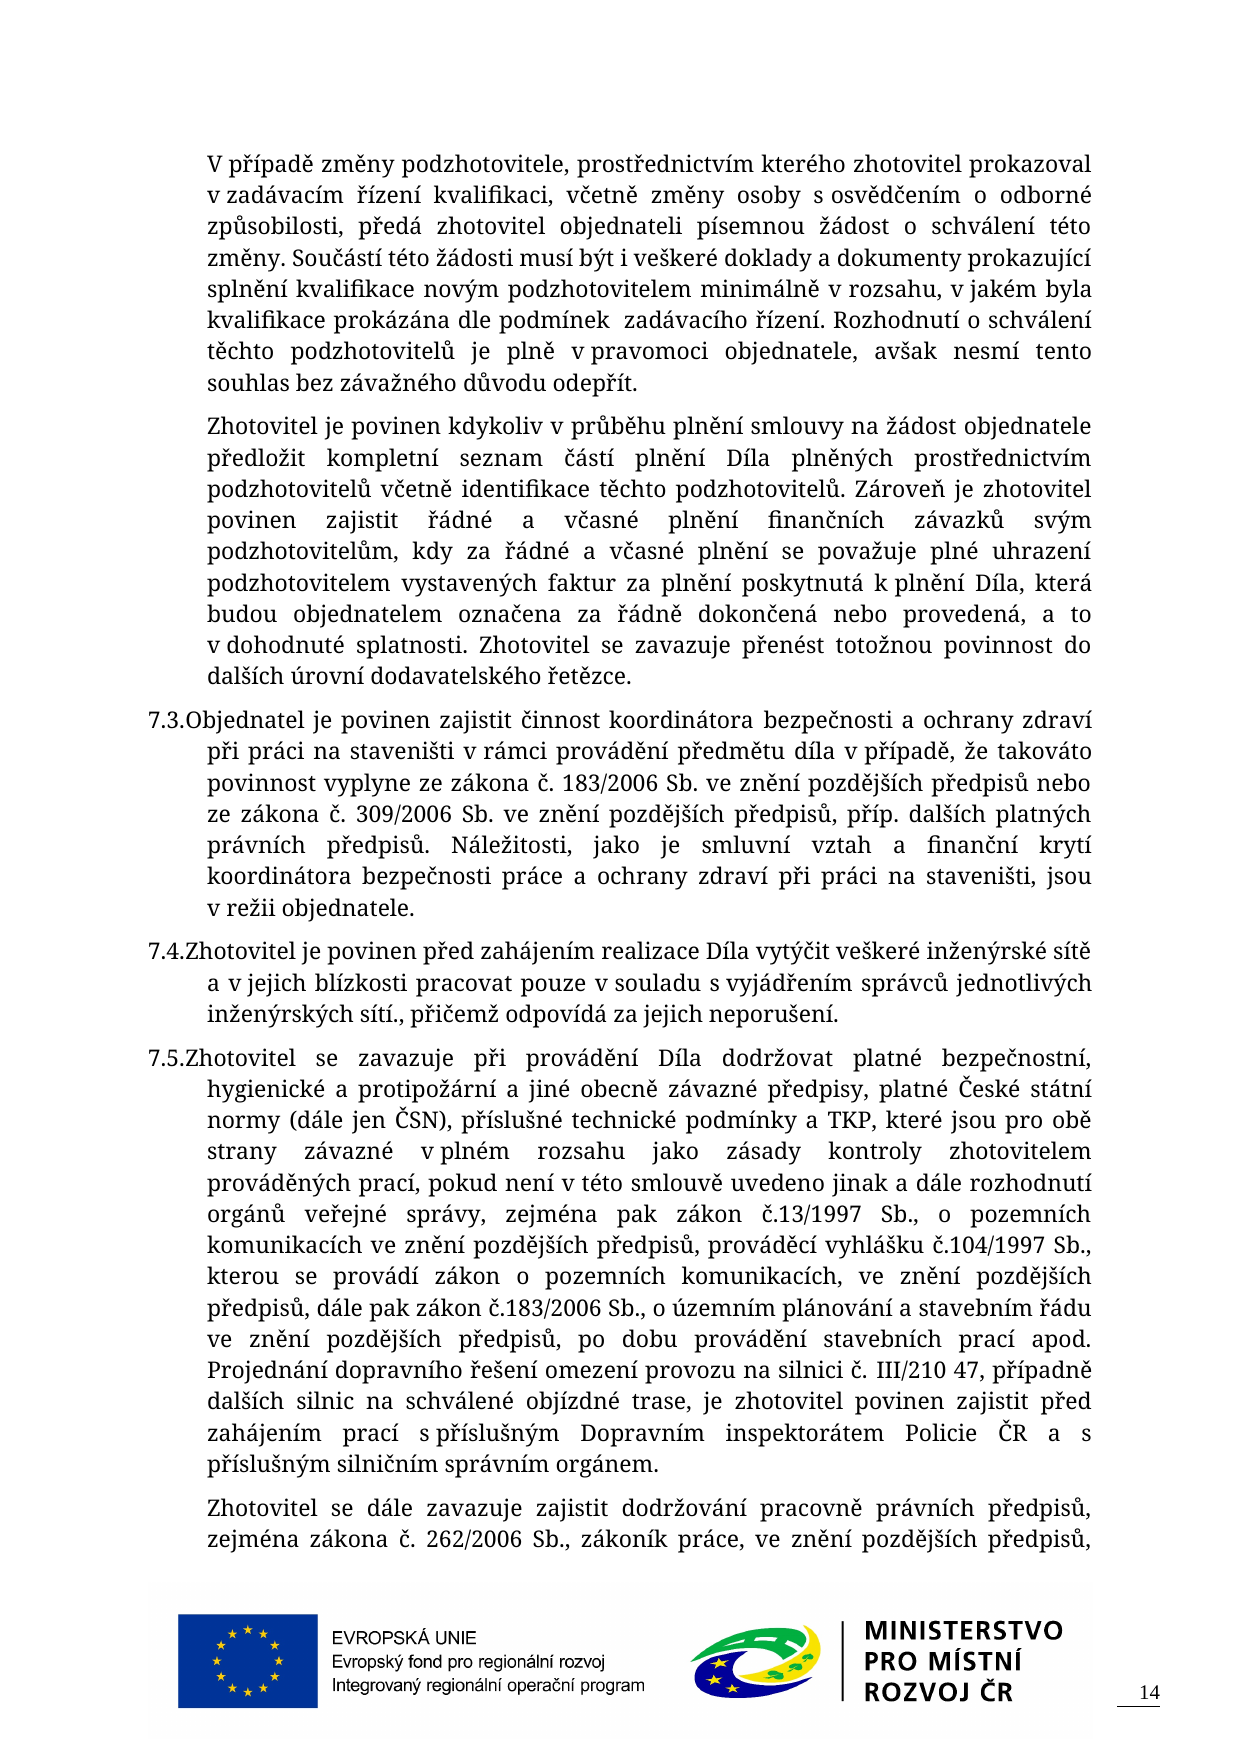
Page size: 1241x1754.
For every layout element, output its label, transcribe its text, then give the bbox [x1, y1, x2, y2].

list Objednatel je povinen zajistit činnost koordinátora bezpečnosti a ochrany zdraví při práci na staveništi v rámci provádění předmětu díla v případě, že takováto povinnost vyplyne ze zákona č. 183/2006 Sb. ve znění pozdějších předpisů nebo ze zákona č. 309/2006 Sb. ve znění pozdějších předpisů, příp. dalších platných právních předpisů. Náležitosti, jako je smluvní vztah a finanční krytí koordinátora bezpečnosti práce a ochrany zdraví při práci na staveništi, jsou v režii objednatele. [148, 704, 1092, 923]
picture [147, 1582, 1093, 1739]
list Zhotovitel se zavazuje při provádění Díla dodržovat platné bezpečnostní, hygienické a protipožární a jiné obecně závazné předpisy, platné České státní normy (dále jen ČSN), příslušné technické podmínky a TKP, které jsou pro obě strany závazné v plném rozsahu jako zásady kontroly zhotovitelem prováděných prací, pokud není v této smlouvě uvedeno jinak a dále rozhodnutí orgánů veřejné správy, zejména pak zákon č.13/1997 Sb., o pozemních komunikacích ve znění pozdějších předpisů, prováděcí vyhlášku č.104/1997 Sb., kterou se provádí zákon o pozemních komunikacích, ve znění pozdějších předpisů, dále pak zákon č.183/2006 Sb., o územním plánování a stavebním řádu ve znění pozdějších předpisů, po dobu provádění stavebních prací apod. Projednání dopravního řešení omezení provozu na silnici č. III/210 47, případně dalších silnic na schválené objízdné trase, je zhotovitel povinen zajistit před zahájením prací s příslušným Dopravním inspektorátem Policie ČR a s příslušným silničním správním orgánem. [148, 1041, 1092, 1479]
list Zhotovitel je povinen před zahájením realizace Díla vytýčit veškeré inženýrské sítě a v jejich blízkosti pracovat pouze v souladu s vyjádřením správců jednotlivých inženýrských sítí., přičemž odpovídá za jejich neporušení. [148, 935, 1092, 1029]
text V případě změny podzhotovitele, prostřednictvím kterého zhotovitel prokazoval v zadávacím řízení kvalifikaci, včetně změny osoby s osvědčením o odborné způsobilosti, předá zhotovitel objednateli písemnou žádost o schválení této změny. Součástí této žádosti musí být i veškeré doklady a dokumenty prokazující splnění kvalifikace novým podzhotovitelem minimálně v rozsahu, v jakém byla kvalifikace prokázána dle podmínek zadávacího řízení. Rozhodnutí o schválení těchto podzhotovitelů je plně v pravomoci objednatele, avšak nesmí tento souhlas bez závažného důvodu odepřít. [207, 148, 1092, 398]
text Zhotovitel je povinen kdykoliv v průběhu plnění smlouvy na žádost objednatele předložit kompletní seznam částí plnění Díla plněných prostřednictvím podzhotovitelů včetně identifikace těchto podzhotovitelů. Zároveň je zhotovitel povinen zajistit řádné a včasné plnění finančních závazků svým podzhotovitelům, kdy za řádné a včasné plnění se považuje plné uhrazení podzhotovitelem vystavených faktur za plnění poskytnutá k plnění Díla, která budou objednatelem označena za řádně dokončená nebo provedená, a to v dohodnuté splatnosti. Zhotovitel se zavazuje přenést totožnou povinnost do dalších úrovní dodavatelského řetězce. [207, 410, 1092, 691]
